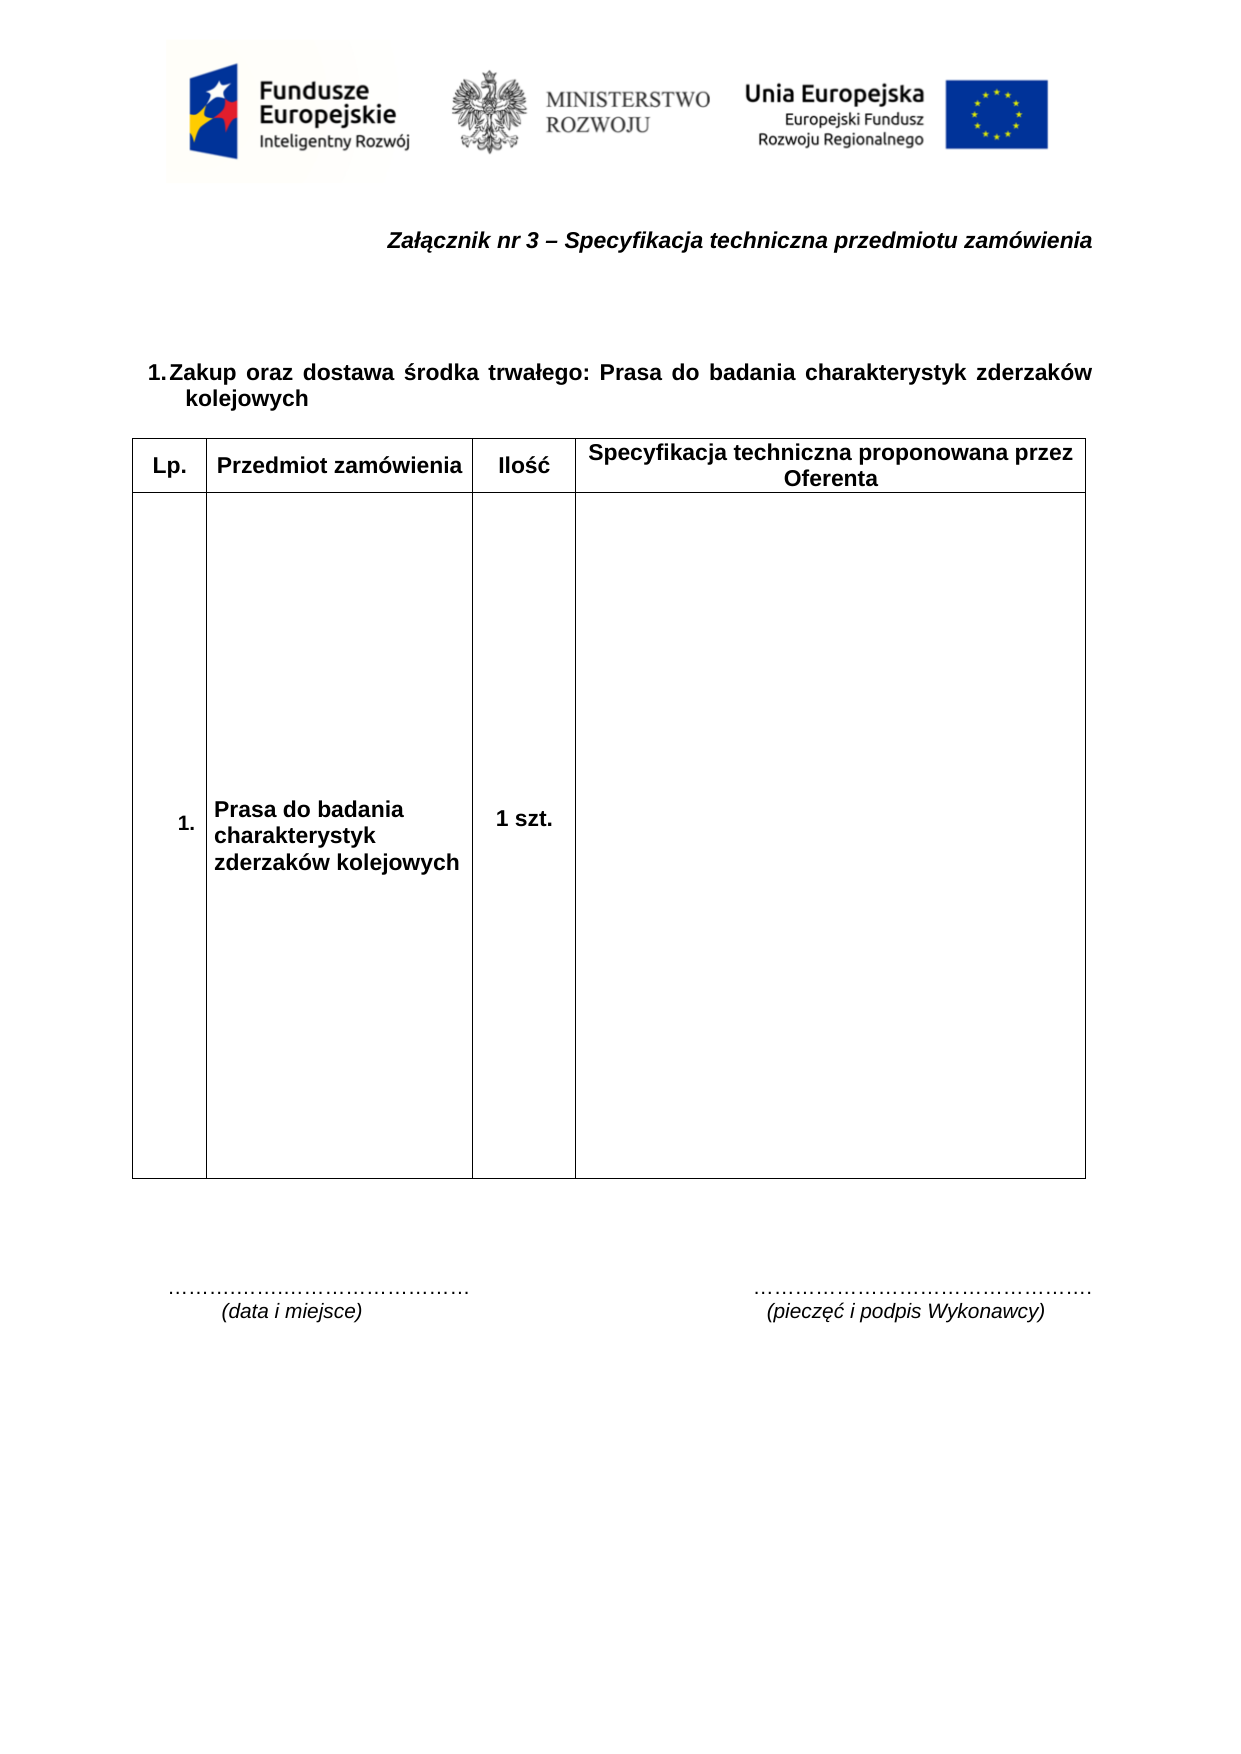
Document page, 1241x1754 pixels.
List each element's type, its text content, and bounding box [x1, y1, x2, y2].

table_cell [576, 493, 1085, 1178]
table_cell 1 szt. [473, 493, 575, 1178]
table_header Lp. [133, 439, 206, 492]
picture [147, 29, 1093, 200]
title (data i miejsce) (pieczęć i podpis Wykonawcy) [148, 1299, 1093, 1323]
title ……….…….……………………… …………………………………………. [148, 1275, 1093, 1299]
table_cell Prasa do badania charakterystyk zderzaków kolejowych [207, 493, 472, 1178]
text Załącznik nr 3 – Specyfikacja techniczna przedmiotu zamówienia [148, 227, 1093, 253]
list Zakup oraz dostawa środka trwałego: Prasa do badania charakterystyk zderzaków kolejowych [148, 359, 1093, 412]
table_header Ilość [473, 439, 575, 492]
table_header Przedmiot zamówienia [207, 439, 472, 492]
table_cell [133, 493, 206, 1178]
table_header Specyfikacja techniczna proponowana przez Oferenta [576, 439, 1085, 492]
